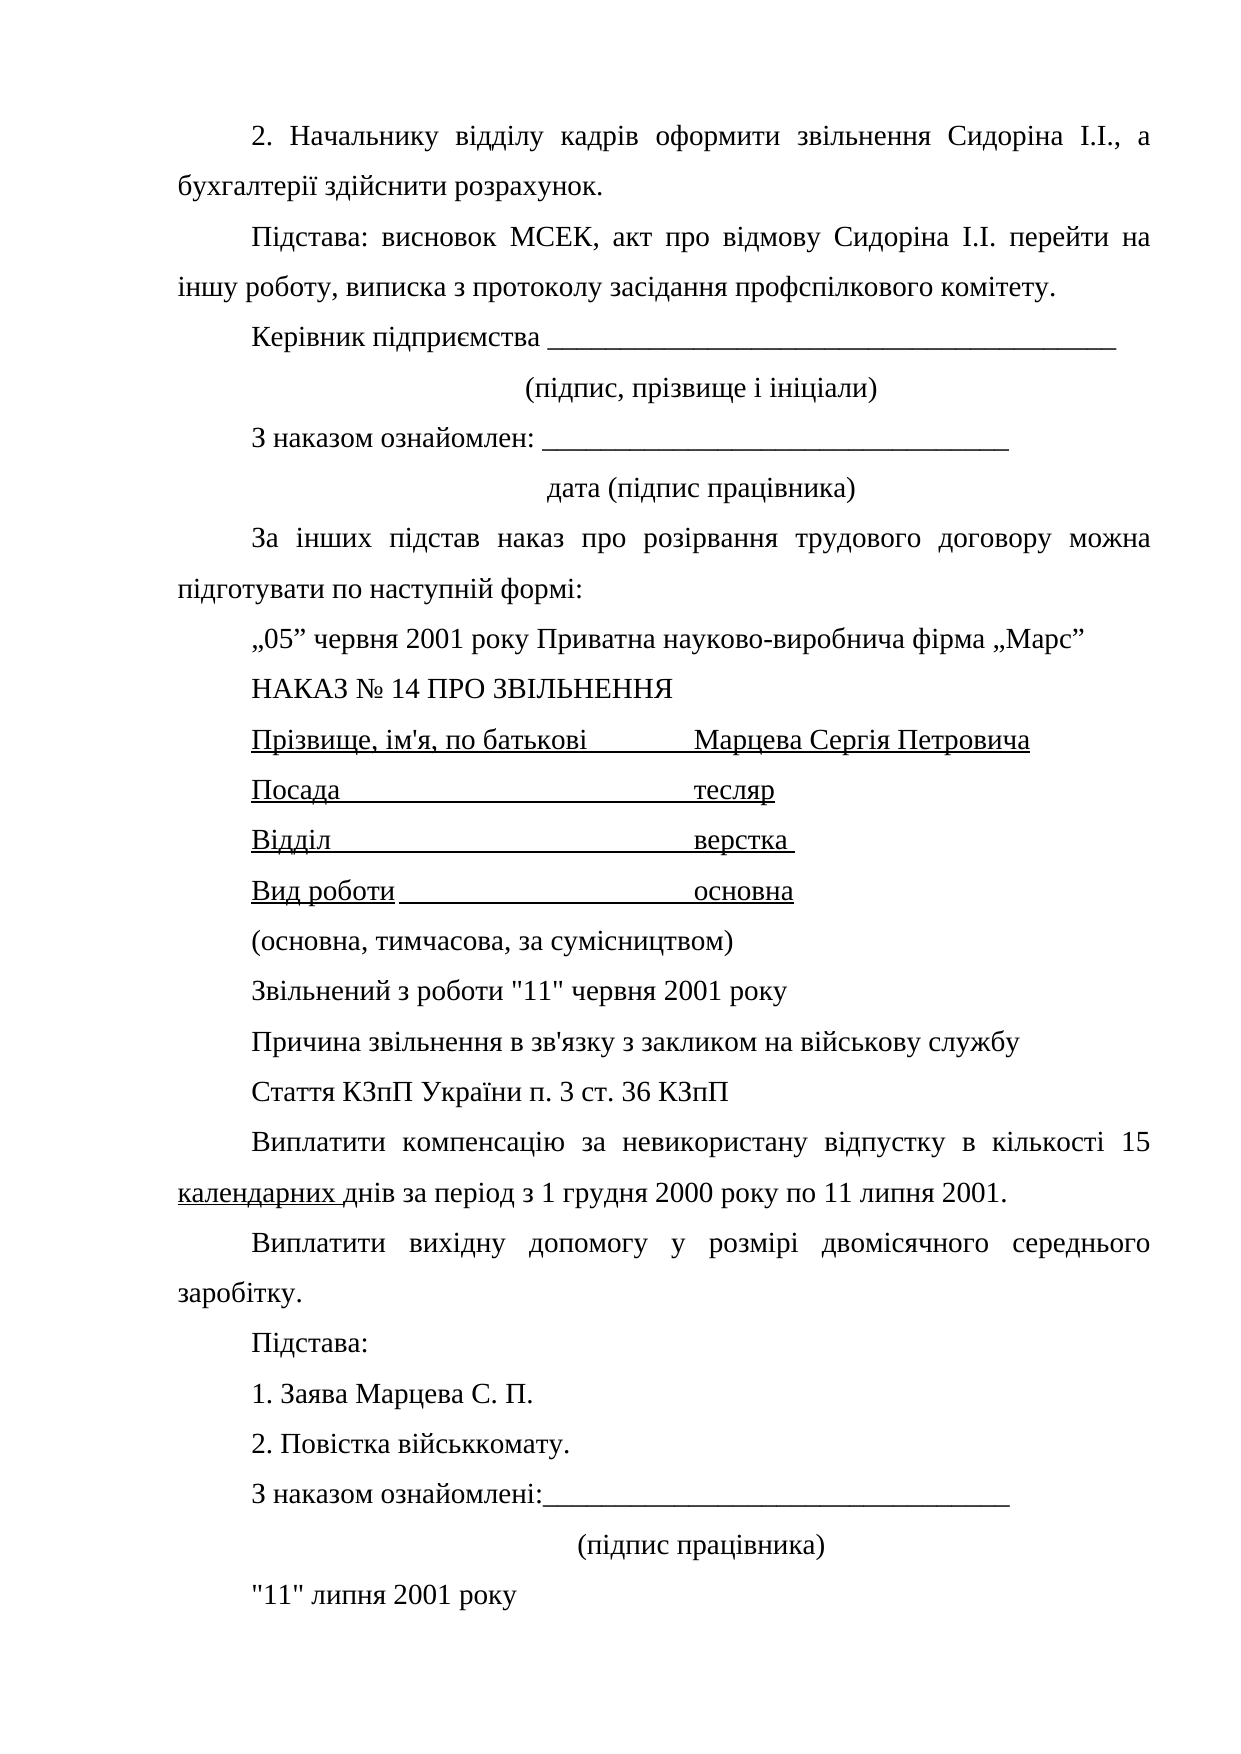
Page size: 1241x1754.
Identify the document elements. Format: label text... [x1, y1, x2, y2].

text Відділ верстка [177, 822, 1152, 856]
text З наказом ознайомлен: ________________________________ [177, 420, 1152, 453]
text Посада тесляр [177, 772, 1152, 806]
text (основна, тимчасова, за сумісництвом) [177, 923, 1152, 957]
text дата (підпис працівника) [177, 470, 1152, 504]
text „05” червня 2001 року Приватна науково-виробнича фірма „Марс” [177, 621, 1152, 655]
text Звільнений з роботи "11" червня 2001 року [177, 973, 1152, 1007]
text (підпис, прізвище і ініціали) [177, 370, 1152, 403]
text За інших підстав наказ про розірвання трудового договору можна підготувати по наступній формі: [177, 521, 1152, 604]
text (підпис працівника) [177, 1527, 1152, 1560]
text Стаття КЗпП України п. 3 ст. 36 КЗпП [177, 1074, 1152, 1108]
text Вид роботи основна [177, 873, 1152, 906]
text Причина звільнення в зв'язку з закликом на військову службу [177, 1024, 1152, 1057]
text 1. Заява Марцева С. П. [177, 1376, 1152, 1409]
text Прізвище, ім'я, по батькові Марцева Сергія Петровича [177, 722, 1152, 755]
text З наказом ознайомлені:________________________________ [177, 1477, 1152, 1510]
text 2. Повістка військкомату. [177, 1426, 1152, 1460]
text Підстава: [177, 1326, 1152, 1359]
text НАКАЗ № 14 ПРО ЗВІЛЬНЕННЯ [177, 672, 1152, 705]
text Виплатити компенсацію за невикористану відпустку в кількості 15 календарних днів за період з 1 грудня 2000 року по 11 липня 2001. [177, 1124, 1152, 1208]
text Виплатити вихідну допомогу у розмірі двомісячного середнього заробітку. [177, 1225, 1152, 1309]
text Підстава: висновок МСЕК, акт про відмову Сидоріна І.І. перейти на іншу роботу, виписка з протоколу засідання профспілкового комітету. [177, 219, 1152, 303]
text 2. Начальнику відділу кадрів оформити звільнення Сидоріна І.І., а бухгалтерії здійснити розрахунок. [177, 118, 1152, 202]
text "11" липня 2001 року [177, 1577, 1152, 1611]
text Керівник підприємства _______________________________________ [177, 319, 1152, 353]
